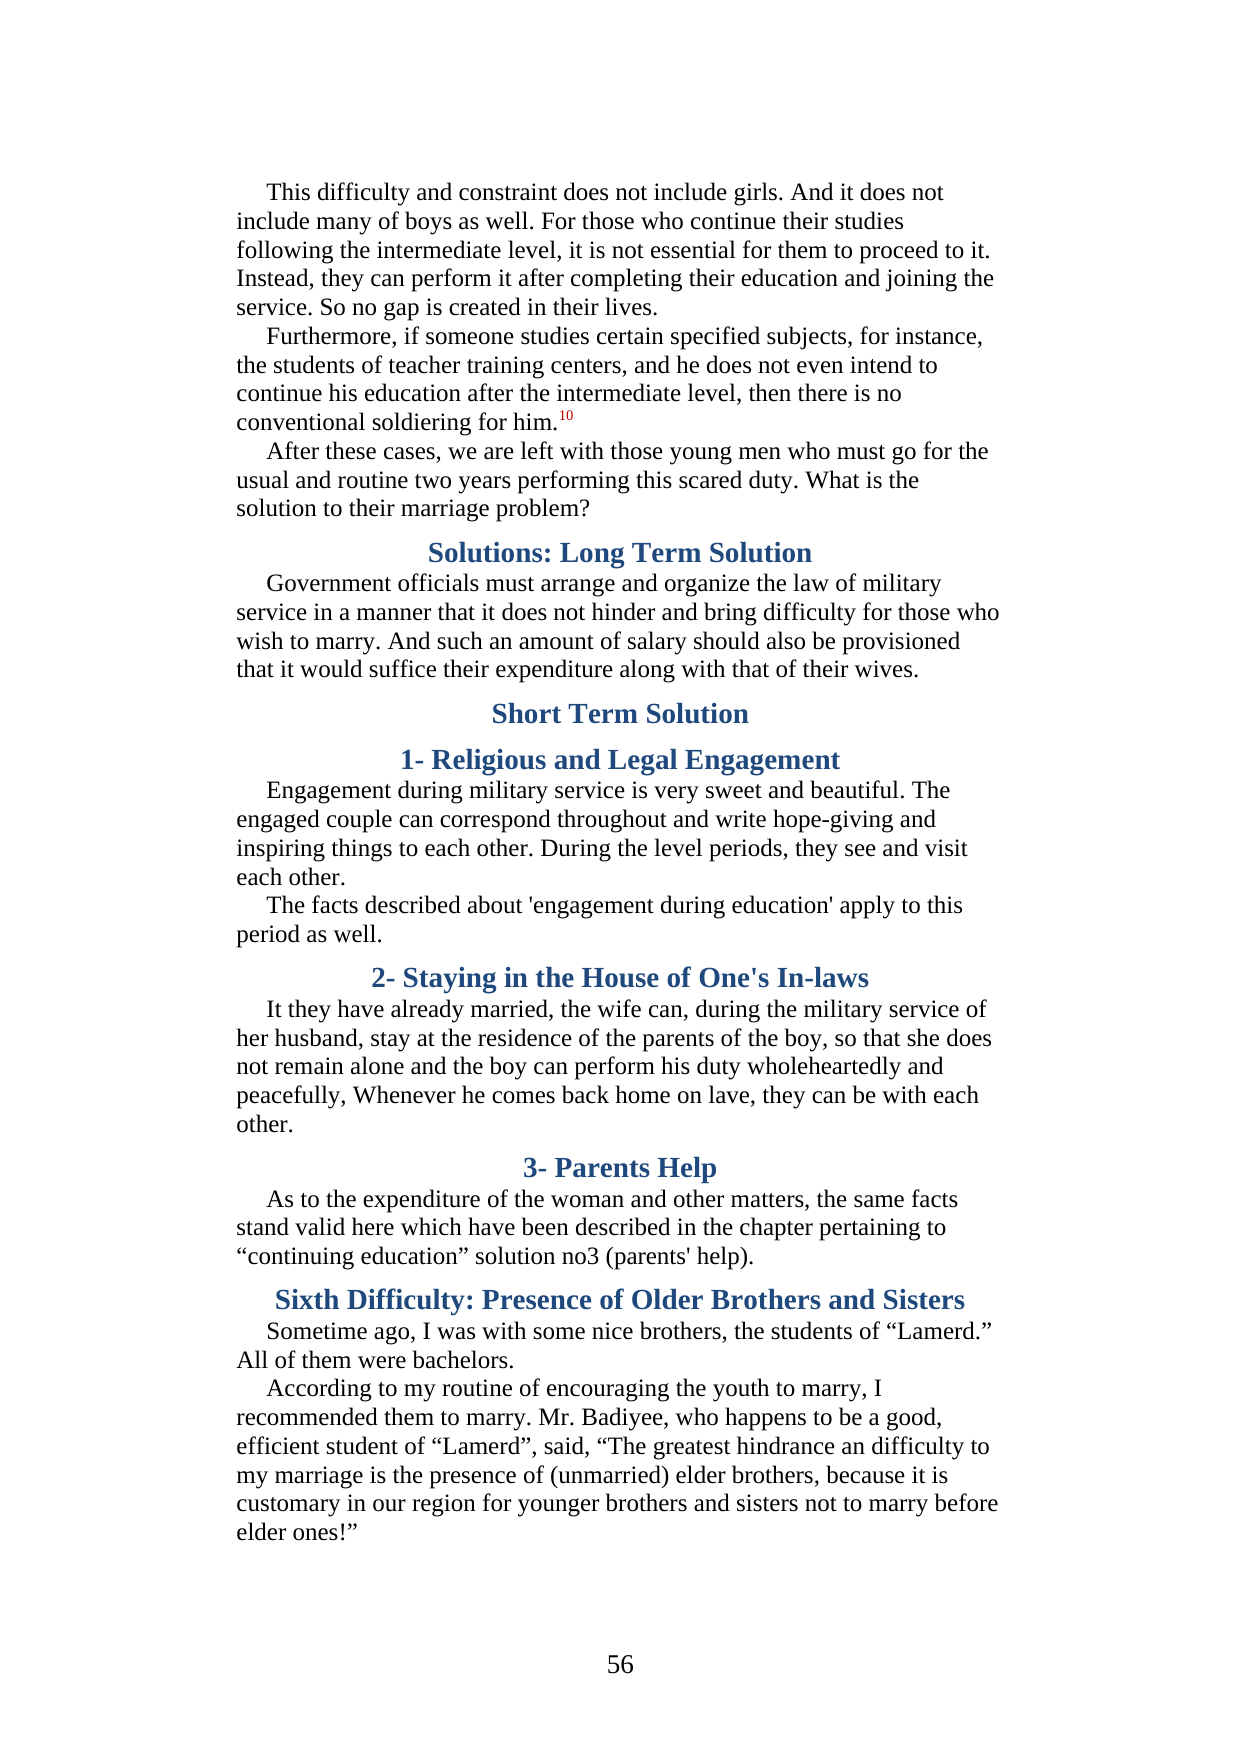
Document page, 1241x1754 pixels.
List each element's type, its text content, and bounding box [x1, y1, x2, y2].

subtitle 2- Staying in the House of One's In-laws [236, 960, 1004, 994]
text Sometime ago, I was with some nice brothers, the students of “Lamerd.” All of them were bachelors. [236, 1316, 1004, 1373]
text Engagement during military service is very sweet and beautiful. The engaged couple can correspond throughout and write hope-giving and inspiring things to each other. During the level periods, they see and visit each other. [236, 775, 1004, 890]
text After these cases, we are left with those young men who must go for the usual and routine two years performing this scared duty. What is the solution to their marriage problem? [236, 436, 1004, 522]
text According to my routine of encouraging the youth to marry, I recommended them to marry. Mr. Badiyee, who happens to be a good, efficient student of “Lamerd”, said, “The greatest hindrance an difficulty to my marriage is the presence of (unmarried) elder brothers, because it is customary in our region for younger brothers and sisters not to marry before elder ones!” [236, 1373, 1004, 1546]
text It they have already married, the wife can, during the military service of her husband, stay at the residence of the parents of the boy, so that she does not remain alone and the boy can perform his duty wholeheartedly and peacefully, Whenever he comes back home on lave, they can be with each other. [236, 994, 1004, 1138]
subtitle 1- Religious and Legal Engagement [236, 742, 1004, 775]
subtitle 3- Parents Help [236, 1150, 1004, 1184]
subtitle Sixth Difficulty: Presence of Older Brothers and Sisters [236, 1282, 1004, 1316]
text The facts described about 'engagement during education' apply to this period as well. [236, 890, 1004, 948]
text As to the expenditure of the woman and other matters, the same facts stand valid here which have been described in the chapter pertaining to “continuing education” solution no3 (parents' help). [236, 1184, 1004, 1270]
text Government officials must arrange and organize the law of military service in a manner that it does not hinder and bring difficulty for those who wish to marry. And such an amount of salary should also be provisioned that it would suffice their expenditure along with that of their wives. [236, 568, 1004, 683]
text This difficulty and constraint does not include girls. And it does not include many of boys as well. For those who continue their studies following the intermediate level, it is not essential for them to proceed to it. Instead, they can perform it after completing their education and joining the service. So no gap is created in their lives. [236, 177, 1004, 321]
subtitle Solutions: Long Term Solution [236, 535, 1004, 568]
text Furthermore, if someone studies certain specified subjects, for instance, the students of teacher training centers, and he does not even intend to continue his education after the intermediate level, then there is no conventional soldiering for him.10 [236, 321, 1004, 436]
subtitle Short Term Solution [236, 696, 1004, 729]
